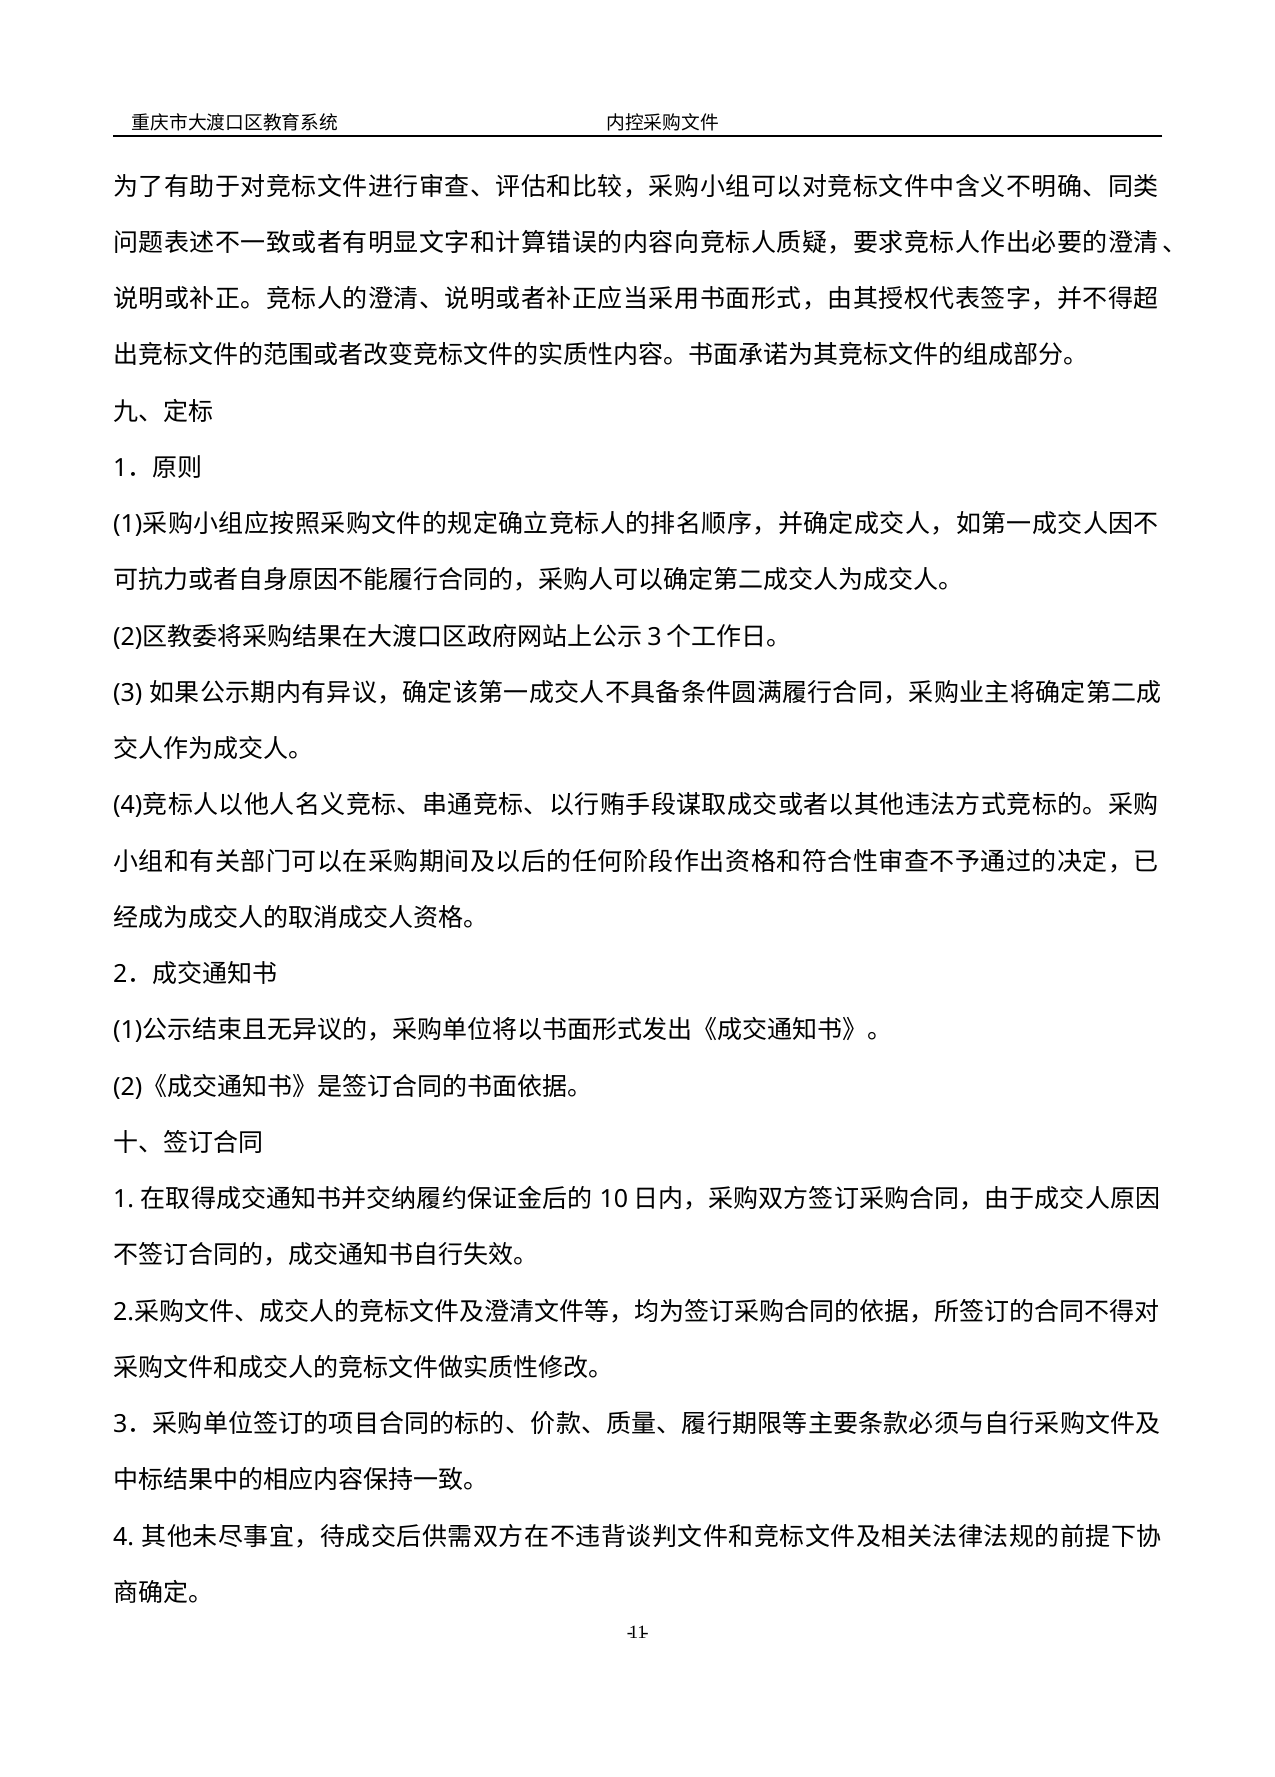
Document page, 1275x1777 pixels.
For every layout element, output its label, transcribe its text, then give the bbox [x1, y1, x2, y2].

text 4. 其他未尽事宜，待成交后供需双方在不违背谈判文件和竞标文件及相关法律法规的前提下协商确定。 [113, 1500, 1162, 1612]
text (2)区教委将采购结果在大渡口区政府网站上公示3个工作日。 [113, 600, 1162, 656]
text 十、签订合同 [113, 1106, 1162, 1162]
text 3．采购单位签订的项目合同的标的、价款、质量、履行期限等主要条款必须与自行采购文件及中标结果中的相应内容保持一致。 [113, 1387, 1162, 1500]
text (1)公示结束且无异议的，采购单位将以书面形式发出《成交通知书》。 [113, 994, 1162, 1050]
text 1. 在取得成交通知书并交纳履约保证金后的10日内，采购双方签订采购合同，由于成交人原因不签订合同的，成交通知书自行失效。 [113, 1162, 1162, 1275]
text 为了有助于对竞标文件进行审查、评估和比较，采购小组可以对竞标文件中含义不明确、同类问题表述不一致或者有明显文字和计算错误的内容向竞标人质疑，要求竞标人作出必要的澄清、说明或补正。竞标人的澄清、说明或者补正应当采用书面形式，由其授权代表签字，并不得超出竞标文件的范围或者改变竞标文件的实质性内容。书面承诺为其竞标文件的组成部分。 [113, 150, 1162, 375]
text (1)采购小组应按照采购文件的规定确立竞标人的排名顺序，并确定成交人，如第一成交人因不可抗力或者自身原因不能履行合同的，采购人可以确定第二成交人为成交人。 [113, 487, 1162, 600]
text 1．原则 [113, 431, 1162, 487]
text 九、定标 [113, 375, 1162, 431]
text (2)《成交通知书》是签订合同的书面依据。 [113, 1050, 1162, 1106]
text 2.采购文件、成交人的竞标文件及澄清文件等，均为签订采购合同的依据，所签订的合同不得对采购文件和成交人的竞标文件做实质性修改。 [113, 1275, 1162, 1387]
text (3) 如果公示期内有异议，确定该第一成交人不具备条件圆满履行合同，采购业主将确定第二成交人作为成交人。 [113, 656, 1162, 769]
text (4)竞标人以他人名义竞标、串通竞标、以行贿手段谋取成交或者以其他违法方式竞标的。采购小组和有关部门可以在采购期间及以后的任何阶段作出资格和符合性审查不予通过的决定，已经成为成交人的取消成交人资格。 [113, 769, 1162, 937]
text 2．成交通知书 [113, 937, 1162, 994]
